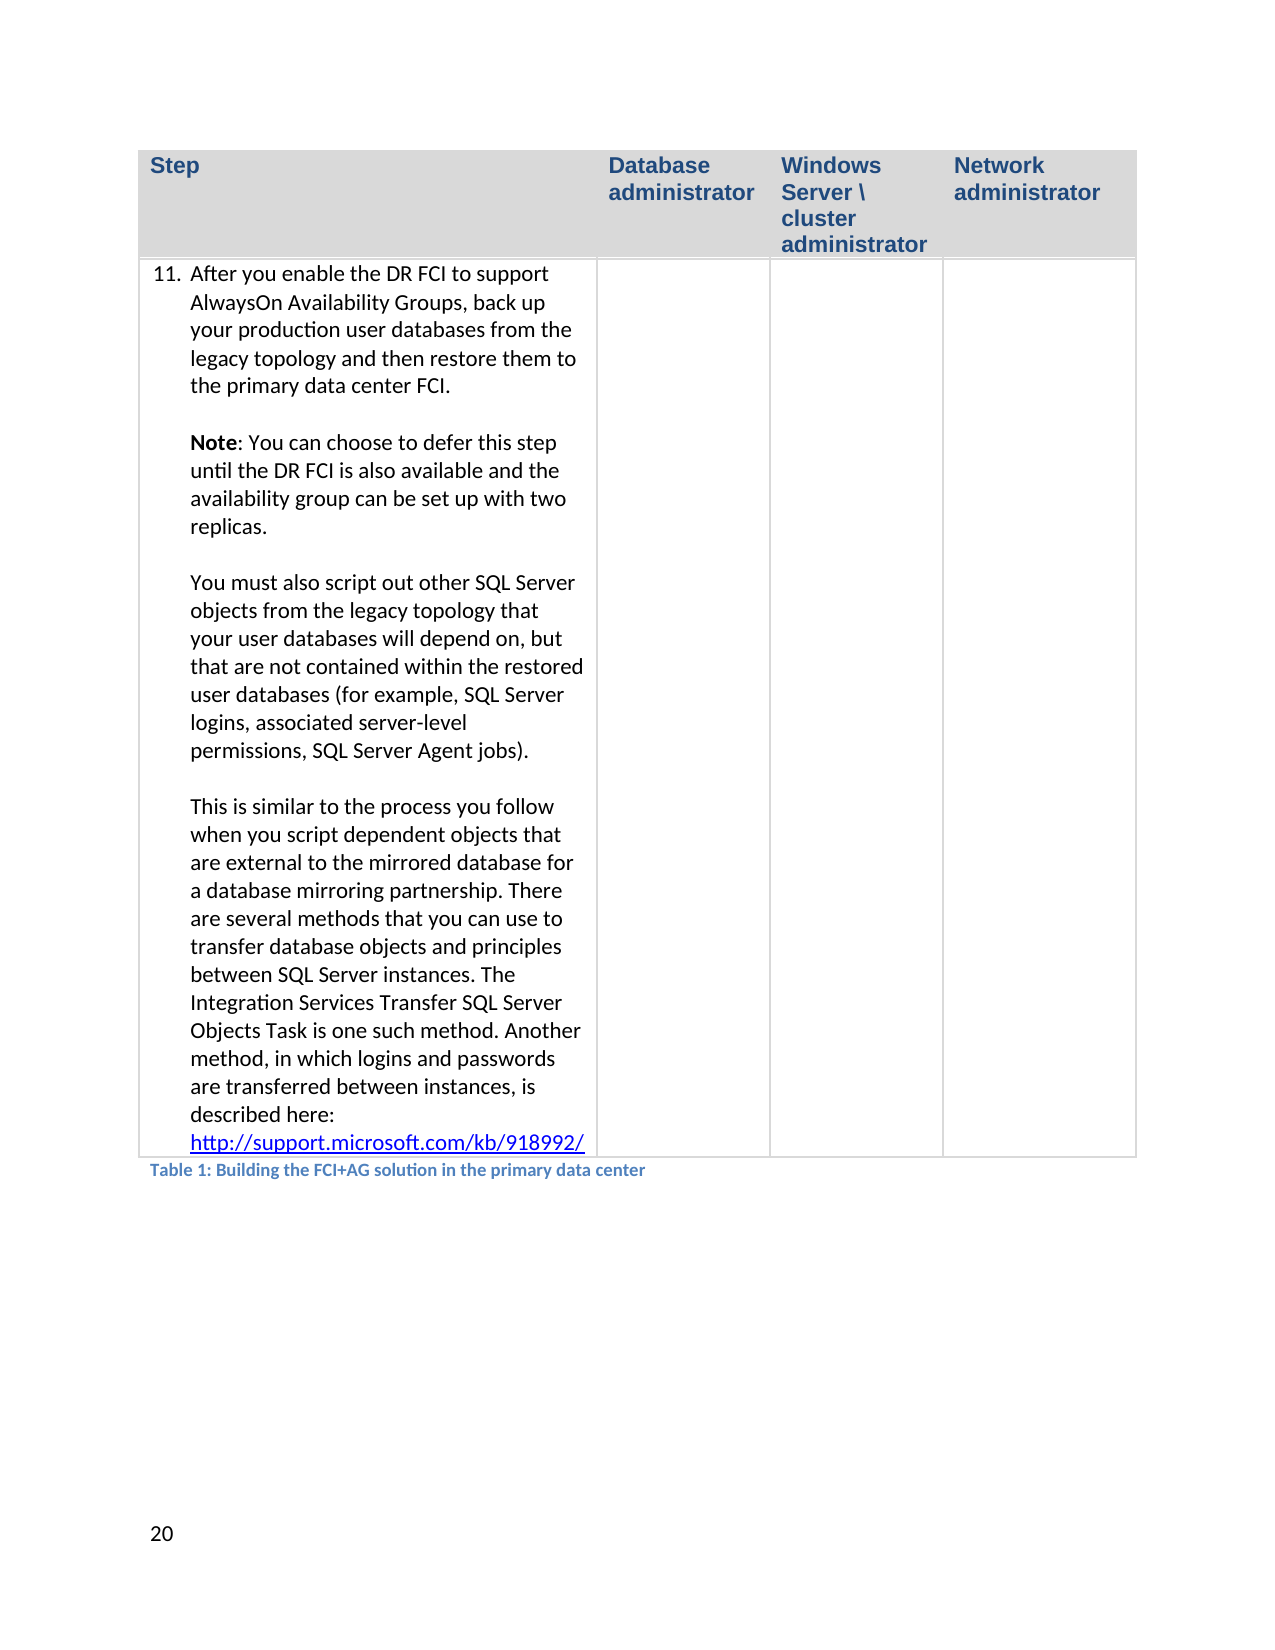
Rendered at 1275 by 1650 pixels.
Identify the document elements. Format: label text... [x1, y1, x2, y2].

table_cell [944, 260, 1135, 1156]
table_header Network administrator [944, 152, 1135, 257]
table_cell [598, 260, 769, 1156]
table_header Windows Server \ cluster administrator [771, 152, 942, 257]
table_cell After you enable the DR FCI to support AlwaysOn Availability Groups, back up your production user databases from the legacy topology and then restore them to the primary data center FCI. Note: You can choose to defer this step until the DR FCI is also available and the availability group can be set up with two replicas. You must also script out other SQL Server objects from the legacy topology that your user databases will depend on, but that are not contained within the restored user databases (for example, SQL Server logins, associated server-level permissions, SQL Server Agent jobs). This is similar to the process you follow when you script dependent objects that are external to the mirrored database for a database mirroring partnership. There are several methods that you can use to transfer database objects and principles between SQL Server instances. The Integration Services Transfer SQL Server Objects Task is one such method. Another method, in which logins and passwords are transferred between instances, is described here: http://support.microsoft.com/kb/918992/ [140, 260, 596, 1156]
table_cell [771, 260, 942, 1156]
table_header Database administrator [598, 152, 769, 257]
table_header Step [140, 152, 596, 257]
